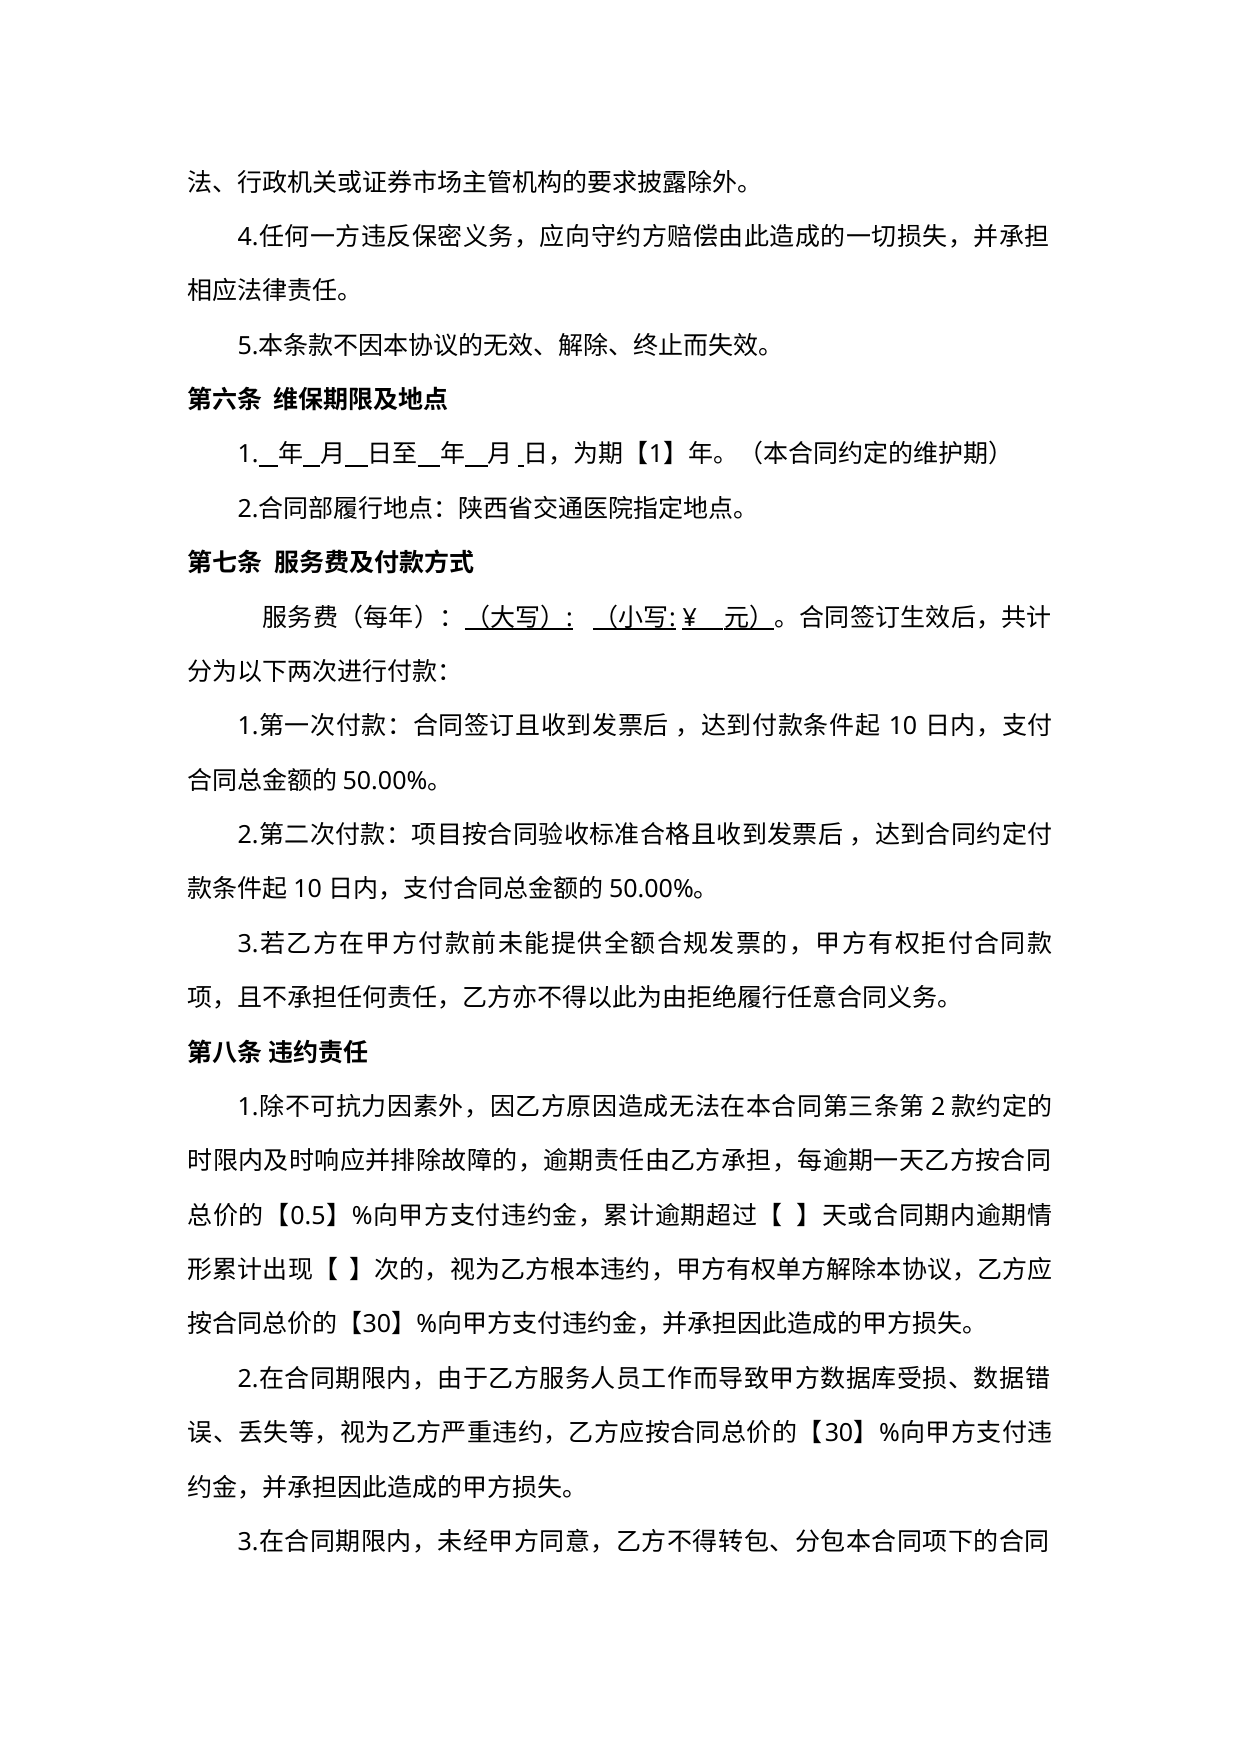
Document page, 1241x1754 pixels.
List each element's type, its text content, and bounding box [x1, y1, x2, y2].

text 2.第二次付款：项目按合同验收标准合格且收到发票后 ，达到合同约定付款条件起 10 日内，支付合同总金额的 50.00%。 [187, 814, 1053, 905]
text 1. 年 月 日至 年 月 日，为期【1】年。（本合同约定的维护期） [187, 434, 1053, 470]
text 服务费（每年）：（大写）: （小写: ¥ 元）。合同签订生效后，共计分为以下两次进行付款： [187, 597, 1053, 688]
text 2.在合同期限内，由于乙方服务人员工作而导致甲方数据库受损、数据错误、丢失等，视为乙方严重违约，乙方应按合同总价的【30】%向甲方支付违约金，并承担因此造成的甲方损失。 [187, 1358, 1053, 1503]
text 第七条 服务费及付款方式 [187, 543, 1053, 579]
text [187, 162, 1053, 198]
text 2.合同部履行地点：陕西省交通医院指定地点。 [187, 488, 1053, 524]
text 1.第一次付款：合同签订且收到发票后 ，达到付款条件起 10 日内，支付合同总金额的50.00%。 [187, 706, 1053, 796]
text 5.本条款不因本协议的无效、解除、终止而失效。 [187, 325, 1053, 361]
text 1.除不可抗力因素外，因乙方原因造成无法在本合同第三条第2款约定的时限内及时响应并排除故障的，逾期责任由乙方承担，每逾期一天乙方按合同总价的【0.5】%向甲方支付违约金，累计逾期超过【 】天或合同期内逾期情形累计出现【 】次的，视为乙方根本违约，甲方有权单方解除本协议，乙方应按合同总价的【30】%向甲方支付违约金，并承担因此造成的甲方损失。 [187, 1086, 1053, 1340]
text 3.若乙方在甲方付款前未能提供全额合规发票的，甲方有权拒付合同款项，且不承担任何责任，乙方亦不得以此为由拒绝履行任意合同义务。 [187, 923, 1053, 1014]
text 第八条 违约责任 [188, 1032, 1053, 1068]
text 4.任何一方违反保密义务，应向守约方赔偿由此造成的一切损失，并承担相应法律责任。 [187, 216, 1053, 307]
text 第六条 维保期限及地点 [187, 379, 1053, 416]
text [187, 1521, 1053, 1558]
